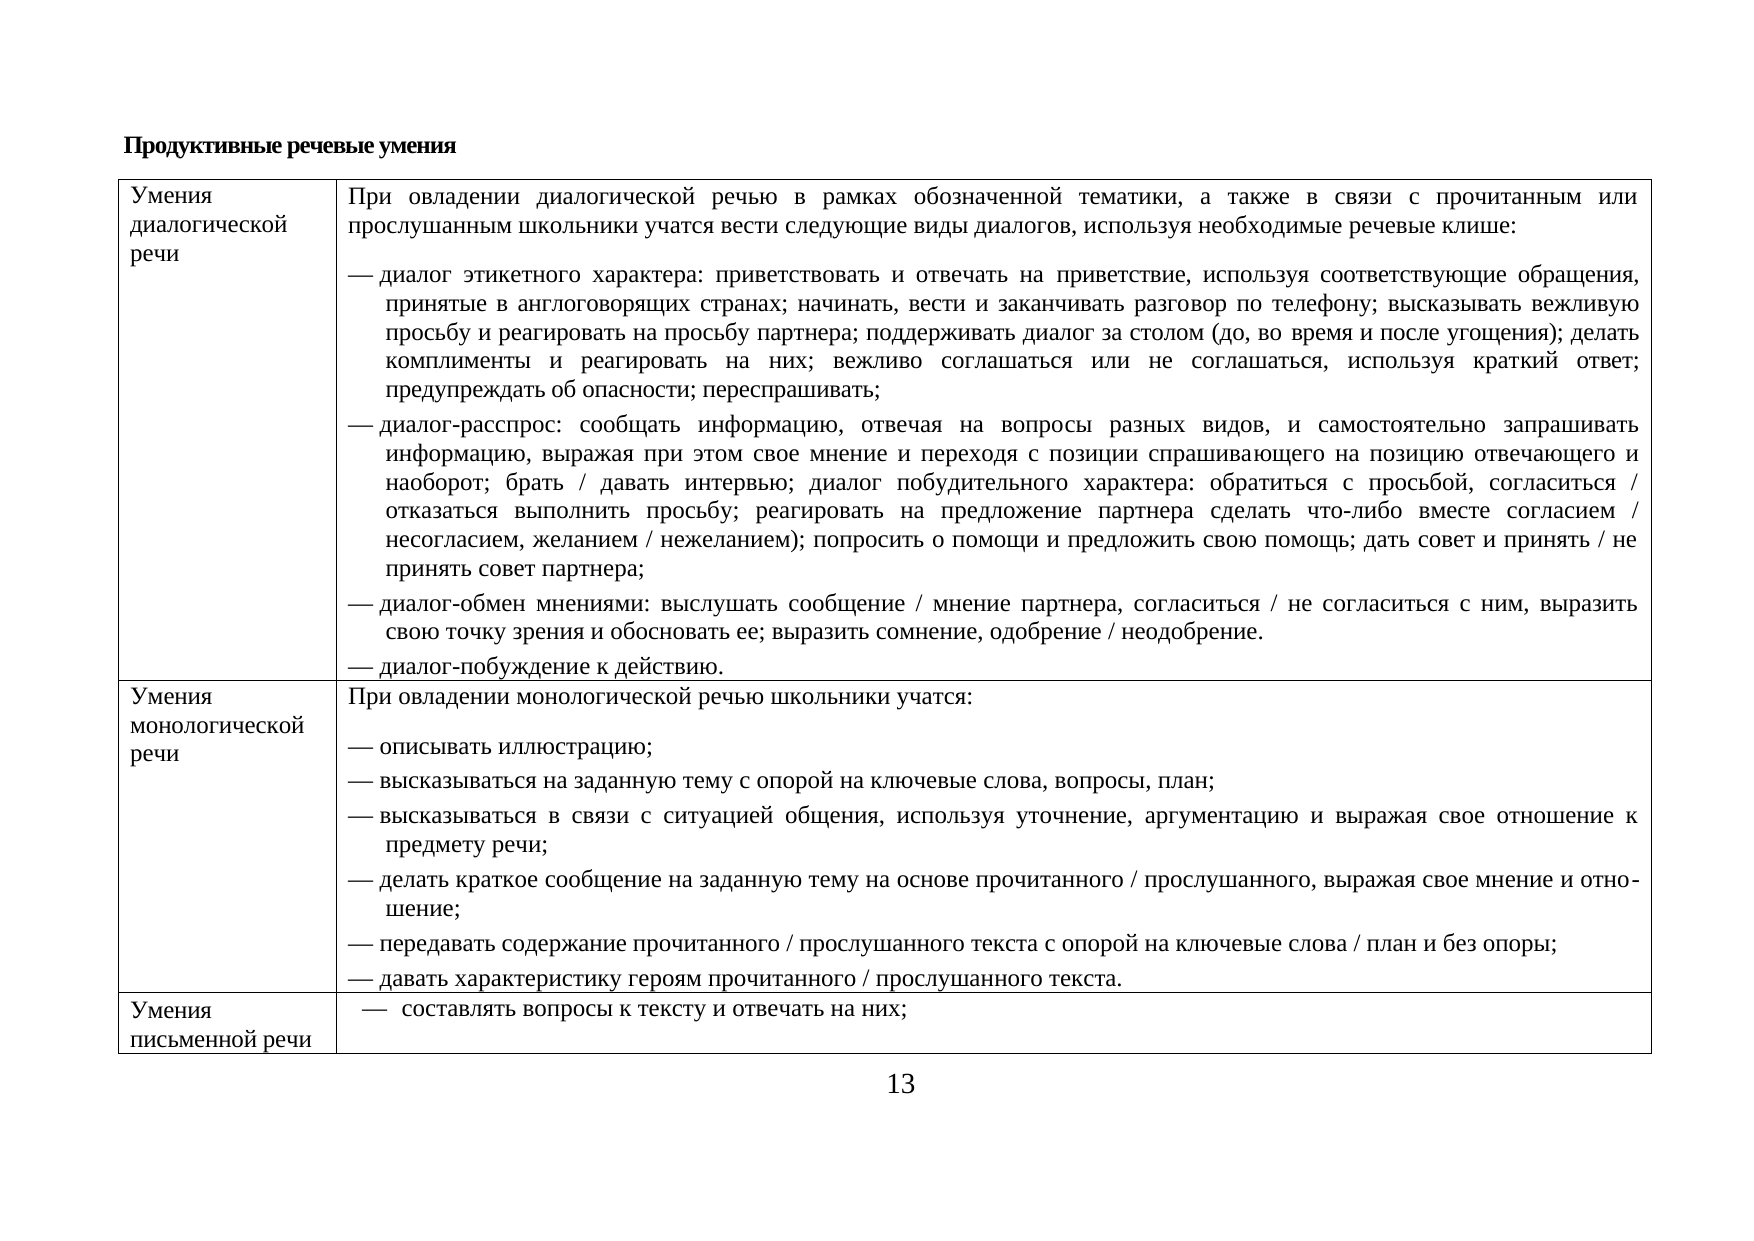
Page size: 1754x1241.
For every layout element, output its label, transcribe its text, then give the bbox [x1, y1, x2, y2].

table_cell Умения монологической речи [119, 681, 336, 992]
table_header При овладении диалогической речью в рамках обозначенной тематики, а также в связи с прочитанным или прослушанным школьники учатся вести следующие виды диалогов, используя необходимые речевые клише: диалог этикетного характера: приветствовать и отвечать на приветствие, используя соответствующие обращения, принятые в англоговорящих странах; начинать, вести и заканчивать разговор по телефону; высказывать вежливую просьбу и реагировать на просьбу партнера; поддерживать диалог за столом (до, во время и после угощения); делать комплименты и реагировать на них; вежливо соглашаться или не соглашаться, используя краткий ответ; предупреждать об опасности; переспрашивать; диалог-расспрос: сообщать информацию, отвечая на вопросы разных видов, и самостоятельно запрашивать информацию, выражая при этом свое мнение и переходя с позиции спрашивающего на позицию отвечающего и наоборот; брать / давать интервью; диалог побудительного характера: обратиться с просьбой, согласиться / отказаться выполнить просьбу; реагировать на предложение партнера сделать что-либо вместе согласием / несогласием, желанием / нежеланием); попросить о помощи и предложить свою помощь; дать совет и принять / не принять совет партнера; диалог-обмен мнениями: выслушать сообщение / мнение партнера, согласиться / не согласиться с ним, выразить свою точку зрения и обосновать ее; выразить сомнение, одобрение / неодобрение. диалог-побуждение к действию. [337, 180, 1651, 680]
table_header Умения диалогической речи [119, 180, 336, 680]
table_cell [119, 993, 336, 1053]
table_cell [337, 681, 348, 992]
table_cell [337, 993, 1651, 1053]
text Продуктивные речевые умения [118, 130, 1636, 158]
